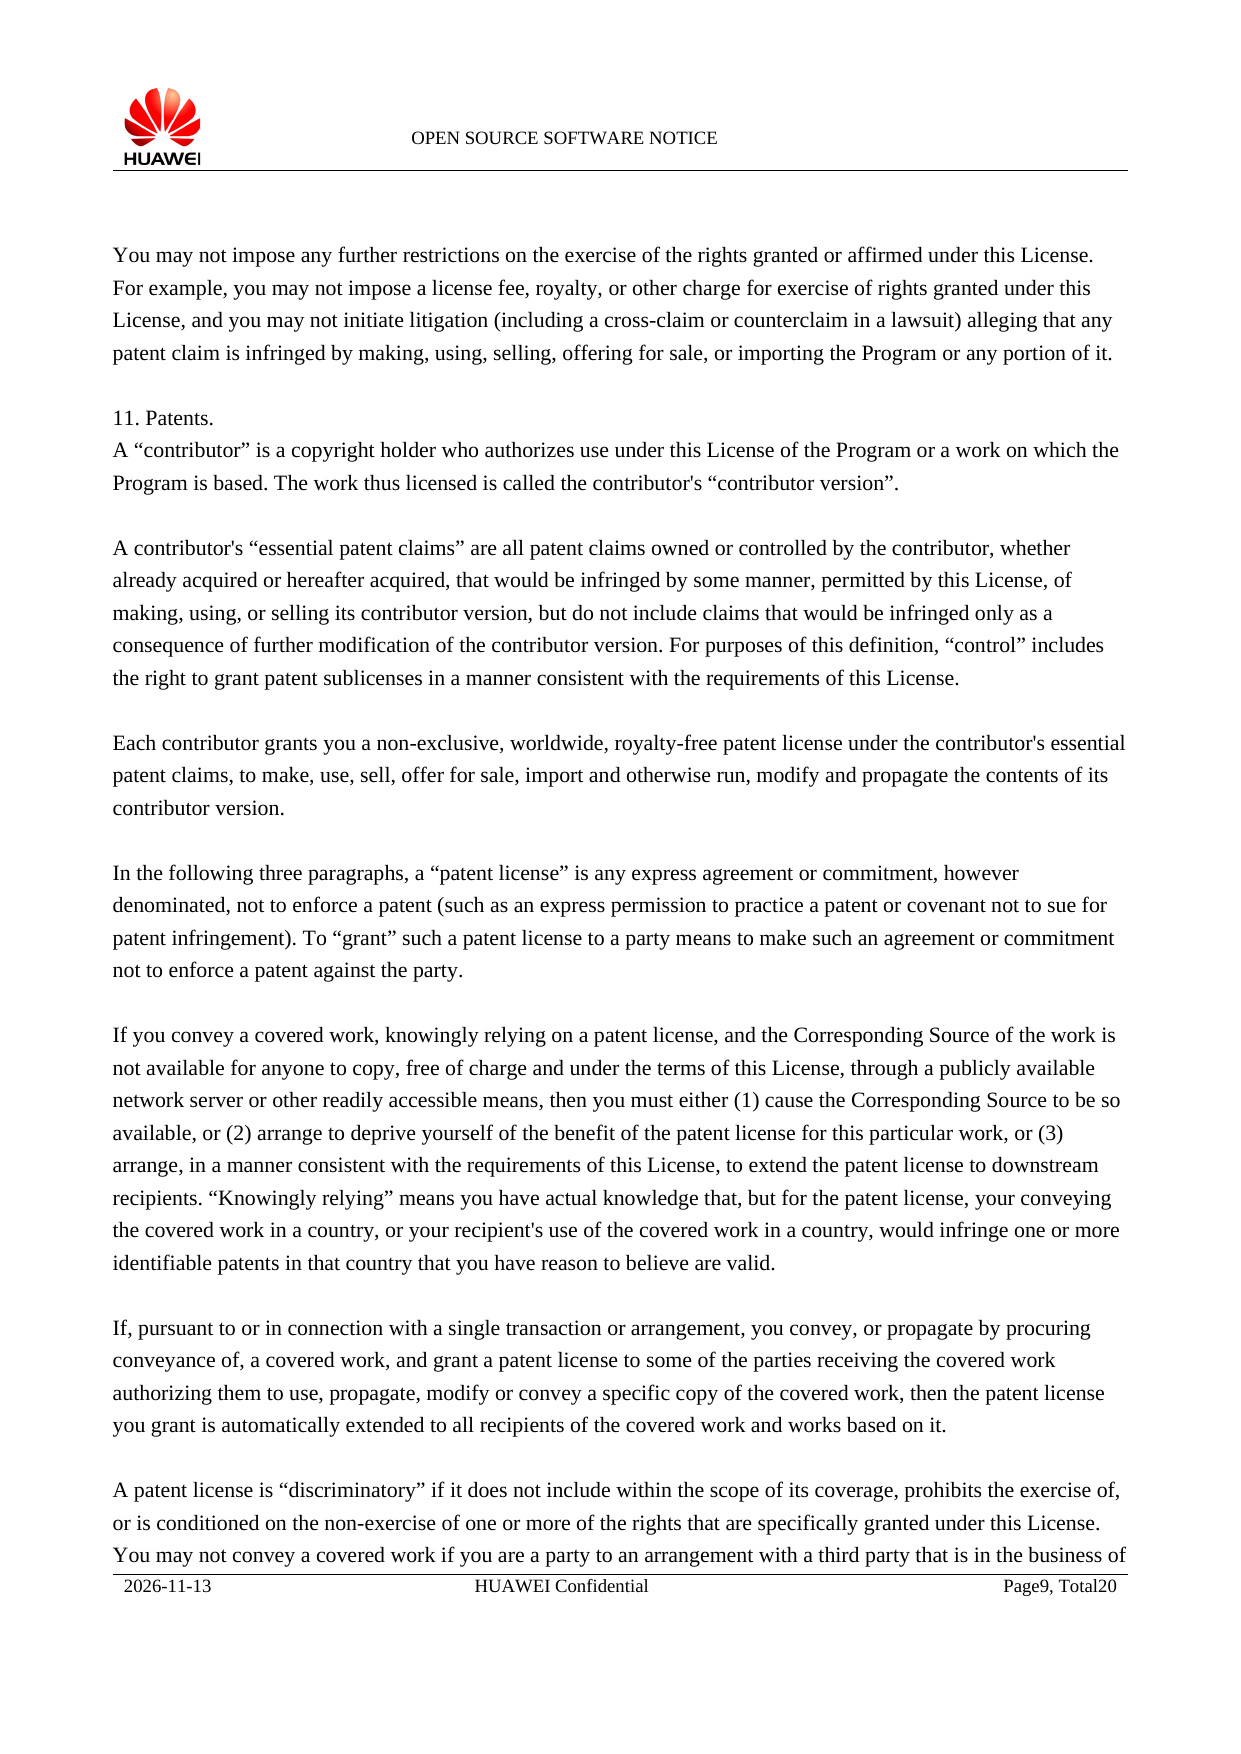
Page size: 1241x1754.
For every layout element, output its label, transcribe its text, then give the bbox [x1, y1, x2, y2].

picture [124, 88, 201, 165]
